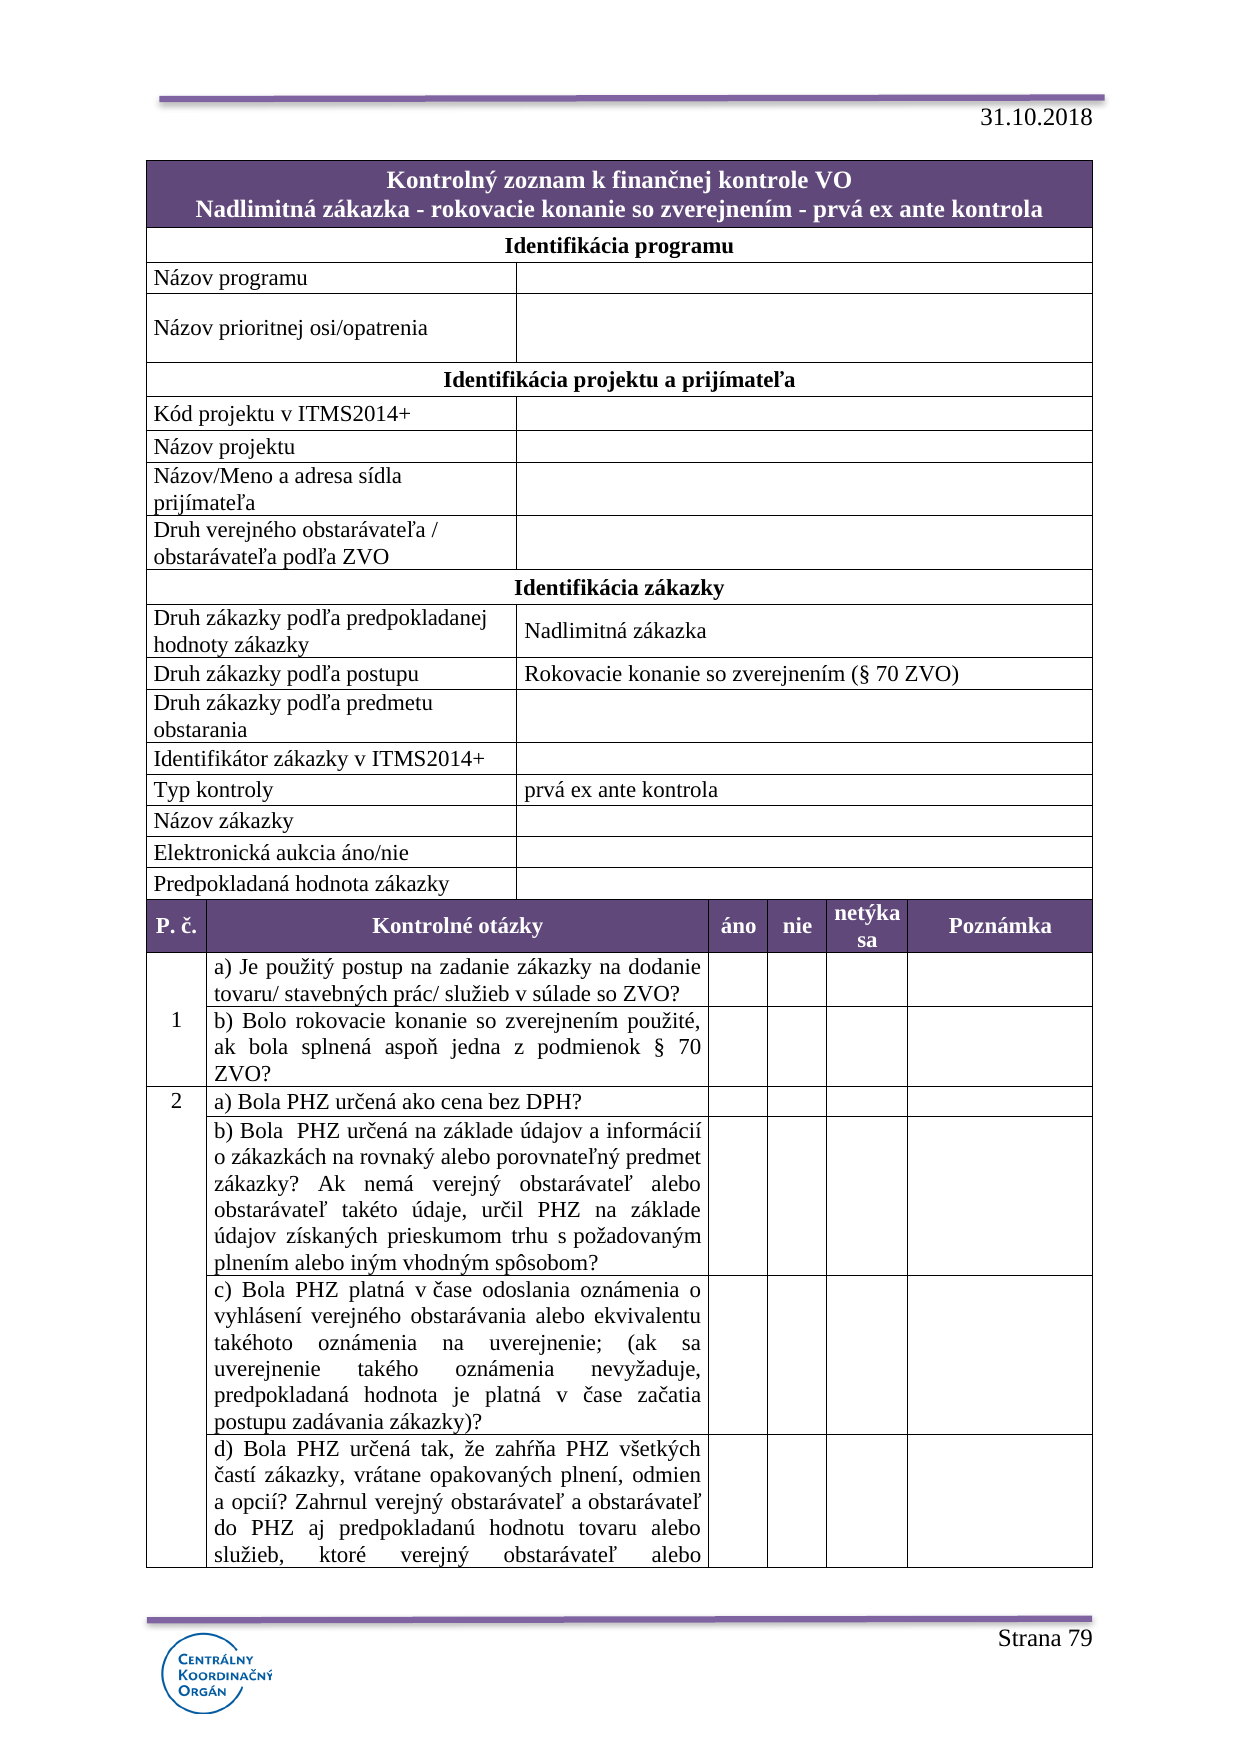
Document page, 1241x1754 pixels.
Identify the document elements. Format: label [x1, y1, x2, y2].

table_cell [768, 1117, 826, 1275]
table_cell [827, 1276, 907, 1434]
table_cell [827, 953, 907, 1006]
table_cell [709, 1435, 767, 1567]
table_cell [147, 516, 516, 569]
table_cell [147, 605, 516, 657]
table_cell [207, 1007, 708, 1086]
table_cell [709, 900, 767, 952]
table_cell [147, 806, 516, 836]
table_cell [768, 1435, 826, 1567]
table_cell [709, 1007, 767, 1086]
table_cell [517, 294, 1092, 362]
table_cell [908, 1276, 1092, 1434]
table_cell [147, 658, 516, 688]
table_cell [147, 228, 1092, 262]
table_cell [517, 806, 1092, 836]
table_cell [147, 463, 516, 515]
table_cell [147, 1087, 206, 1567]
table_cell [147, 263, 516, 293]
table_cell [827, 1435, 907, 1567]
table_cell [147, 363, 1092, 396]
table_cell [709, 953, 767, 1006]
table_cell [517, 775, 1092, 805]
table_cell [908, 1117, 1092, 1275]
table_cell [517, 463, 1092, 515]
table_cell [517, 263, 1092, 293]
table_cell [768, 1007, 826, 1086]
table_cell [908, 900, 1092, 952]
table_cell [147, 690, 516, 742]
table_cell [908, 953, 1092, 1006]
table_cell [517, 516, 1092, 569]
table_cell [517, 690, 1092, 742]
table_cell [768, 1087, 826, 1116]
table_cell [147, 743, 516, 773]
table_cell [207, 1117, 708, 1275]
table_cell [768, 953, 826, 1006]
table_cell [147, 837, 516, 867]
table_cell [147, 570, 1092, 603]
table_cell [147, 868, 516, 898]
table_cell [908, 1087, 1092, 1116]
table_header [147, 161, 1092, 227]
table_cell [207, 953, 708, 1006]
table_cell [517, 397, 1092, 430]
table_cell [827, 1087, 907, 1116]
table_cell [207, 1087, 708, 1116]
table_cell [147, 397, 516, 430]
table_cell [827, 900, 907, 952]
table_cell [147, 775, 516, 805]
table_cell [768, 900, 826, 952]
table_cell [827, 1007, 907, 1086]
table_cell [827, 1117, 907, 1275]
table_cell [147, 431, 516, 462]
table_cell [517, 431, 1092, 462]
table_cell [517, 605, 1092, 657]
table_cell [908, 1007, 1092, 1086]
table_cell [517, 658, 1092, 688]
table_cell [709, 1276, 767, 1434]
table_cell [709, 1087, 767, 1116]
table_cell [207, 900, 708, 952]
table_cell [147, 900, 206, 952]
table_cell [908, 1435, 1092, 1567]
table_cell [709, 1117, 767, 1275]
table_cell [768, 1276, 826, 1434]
picture [159, 1631, 272, 1713]
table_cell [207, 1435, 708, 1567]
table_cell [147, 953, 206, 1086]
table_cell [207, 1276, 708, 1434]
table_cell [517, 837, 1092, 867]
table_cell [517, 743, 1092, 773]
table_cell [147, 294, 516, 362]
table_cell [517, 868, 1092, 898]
